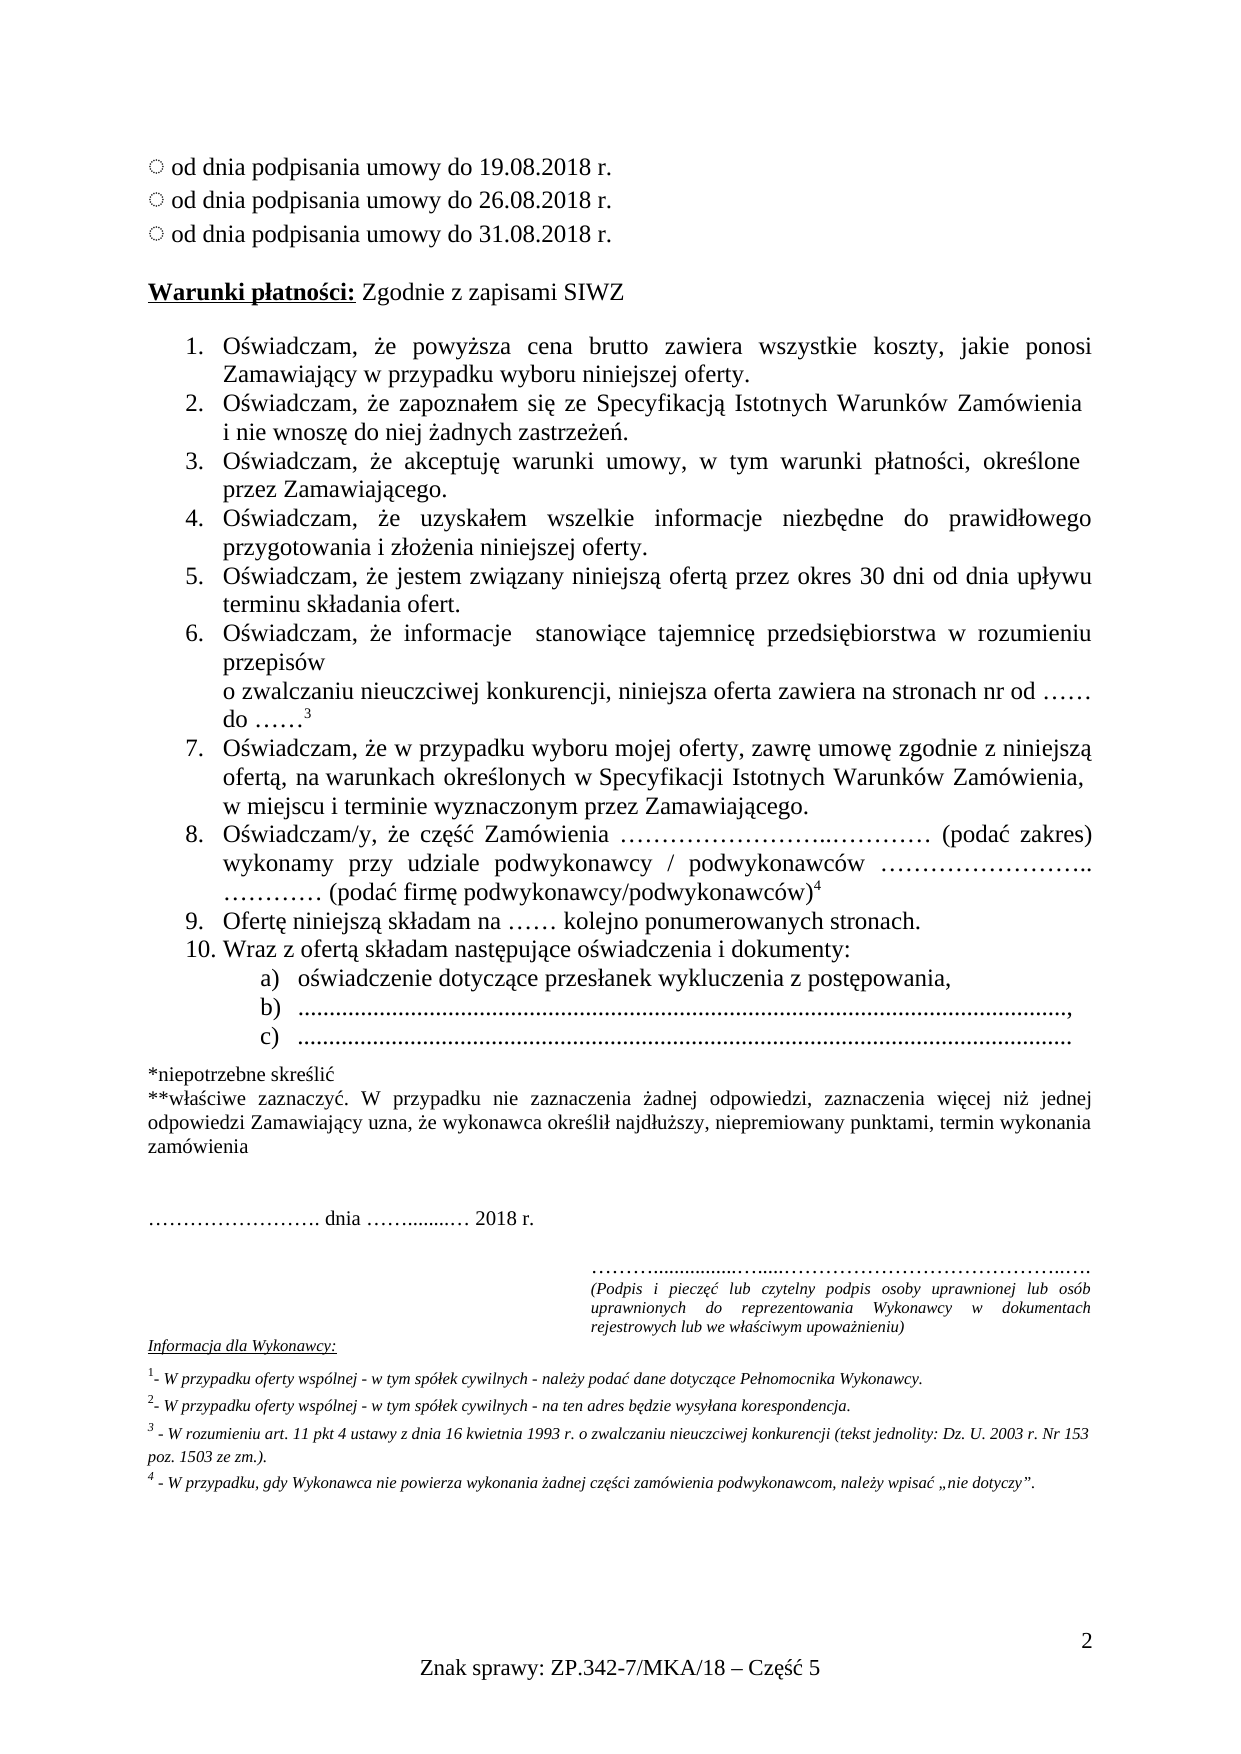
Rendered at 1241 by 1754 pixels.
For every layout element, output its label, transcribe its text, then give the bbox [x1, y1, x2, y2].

text Informacja dla Wykonawcy: [148, 1336, 1093, 1355]
list Oświadczam, że uzyskałem wszelkie informacje niezbędne do prawidłowego przygotowania i złożenia niniejszej oferty. [185, 503, 1093, 561]
text (Podpis i pieczęć lub czytelny podpis osoby uprawnionej lub osób uprawnionych do reprezentowania Wykonawcy w dokumentach rejestrowych lub we właściwym upoważnieniu) [591, 1278, 1093, 1336]
text 󠇄 od dnia podpisania umowy do 31.08.2018 r. [148, 215, 1093, 248]
list Oświadczam, że informacje stanowiące tajemnicę przedsiębiorstwa w rozumieniu przepisów o zwalczaniu nieuczciwej konkurencji, niniejsza oferta zawiera na stronach nr od …… do ……3 [185, 618, 1093, 733]
text ………................….....…………………………………..…. [591, 1254, 1093, 1278]
text 3 - W rozumieniu art. 11 pkt 4 ustawy z dnia 16 kwietnia 1993 r. o zwalczaniu nieuczciwej konkurencji (tekst jednolity: Dz. U. 2003 r. Nr 153 poz. 1503 ze zm.). [148, 1420, 1093, 1466]
text 4 - W przypadku, gdy Wykonawca nie powierza wykonania żadnej części zamówienia podwykonawcom, należy wpisać „nie dotyczy”. [148, 1469, 1093, 1493]
text ……………………. dnia ……........… 2018 r. [148, 1206, 1093, 1230]
text 󠇄 od dnia podpisania umowy do 26.08.2018 r. [148, 181, 1093, 215]
list Ofertę niniejszą składam na …… kolejno ponumerowanych stronach. [185, 906, 1093, 934]
list Oświadczam/y, że część Zamówienia ……………………..………… (podać zakres) wykonamy przy udziale podwykonawcy / podwykonawców ……………………..………… (podać firmę podwykonawcy/podwykonawców)4 [185, 819, 1093, 906]
list Oświadczam, że akceptuję warunki umowy, w tym warunki płatności, określone przez Zamawiającego. [185, 446, 1093, 503]
text 2- W przypadku oferty wspólnej - w tym spółek cywilnych - na ten adres będzie wysyłana korespondencja. [148, 1392, 1093, 1416]
list ............................................................................................................................ [260, 1021, 1093, 1049]
list Wraz z ofertą składam następujące oświadczenia i dokumenty: [185, 934, 1093, 963]
list Oświadczam, że zapoznałem się ze Specyfikacją Istotnych Warunków Zamówienia i nie wnoszę do niej żadnych zastrzeżeń. [185, 388, 1093, 446]
text Warunki płatności: Zgodnie z zapisami SIWZ [148, 277, 1093, 306]
list oświadczenie dotyczące przesłanek wykluczenia z postępowania, [260, 963, 1093, 992]
list Oświadczam, że powyższa cena brutto zawiera wszystkie koszty, jakie ponosi Zamawiający w przypadku wyboru niniejszej oferty. [185, 331, 1093, 388]
list Oświadczam, że jestem związany niniejszą ofertą przez okres 30 dni od dnia upływu terminu składania ofert. [185, 561, 1093, 618]
text 󠇄 od dnia podpisania umowy do 19.08.2018 r. [148, 148, 1093, 181]
list Oświadczam, że w przypadku wyboru mojej oferty, zawrę umowę zgodnie z niniejszą ofertą, na warunkach określonych w Specyfikacji Istotnych Warunków Zamówienia, w miejscu i terminie wyznaczonym przez Zamawiającego. [185, 733, 1093, 819]
text *niepotrzebne skreślić [148, 1062, 1093, 1086]
list ..........................................................................................................................., [260, 992, 1093, 1021]
text **właściwe zaznaczyć. W przypadku nie zaznaczenia żadnej odpowiedzi, zaznaczenia więcej niż jednej odpowiedzi Zamawiający uzna, że wykonawca określił najdłuższy, niepremiowany punktami, termin wykonania zamówienia [148, 1086, 1093, 1158]
text 1- W przypadku oferty wspólnej - w tym spółek cywilnych - należy podać dane dotyczące Pełnomocnika Wykonawcy. [148, 1365, 1093, 1389]
